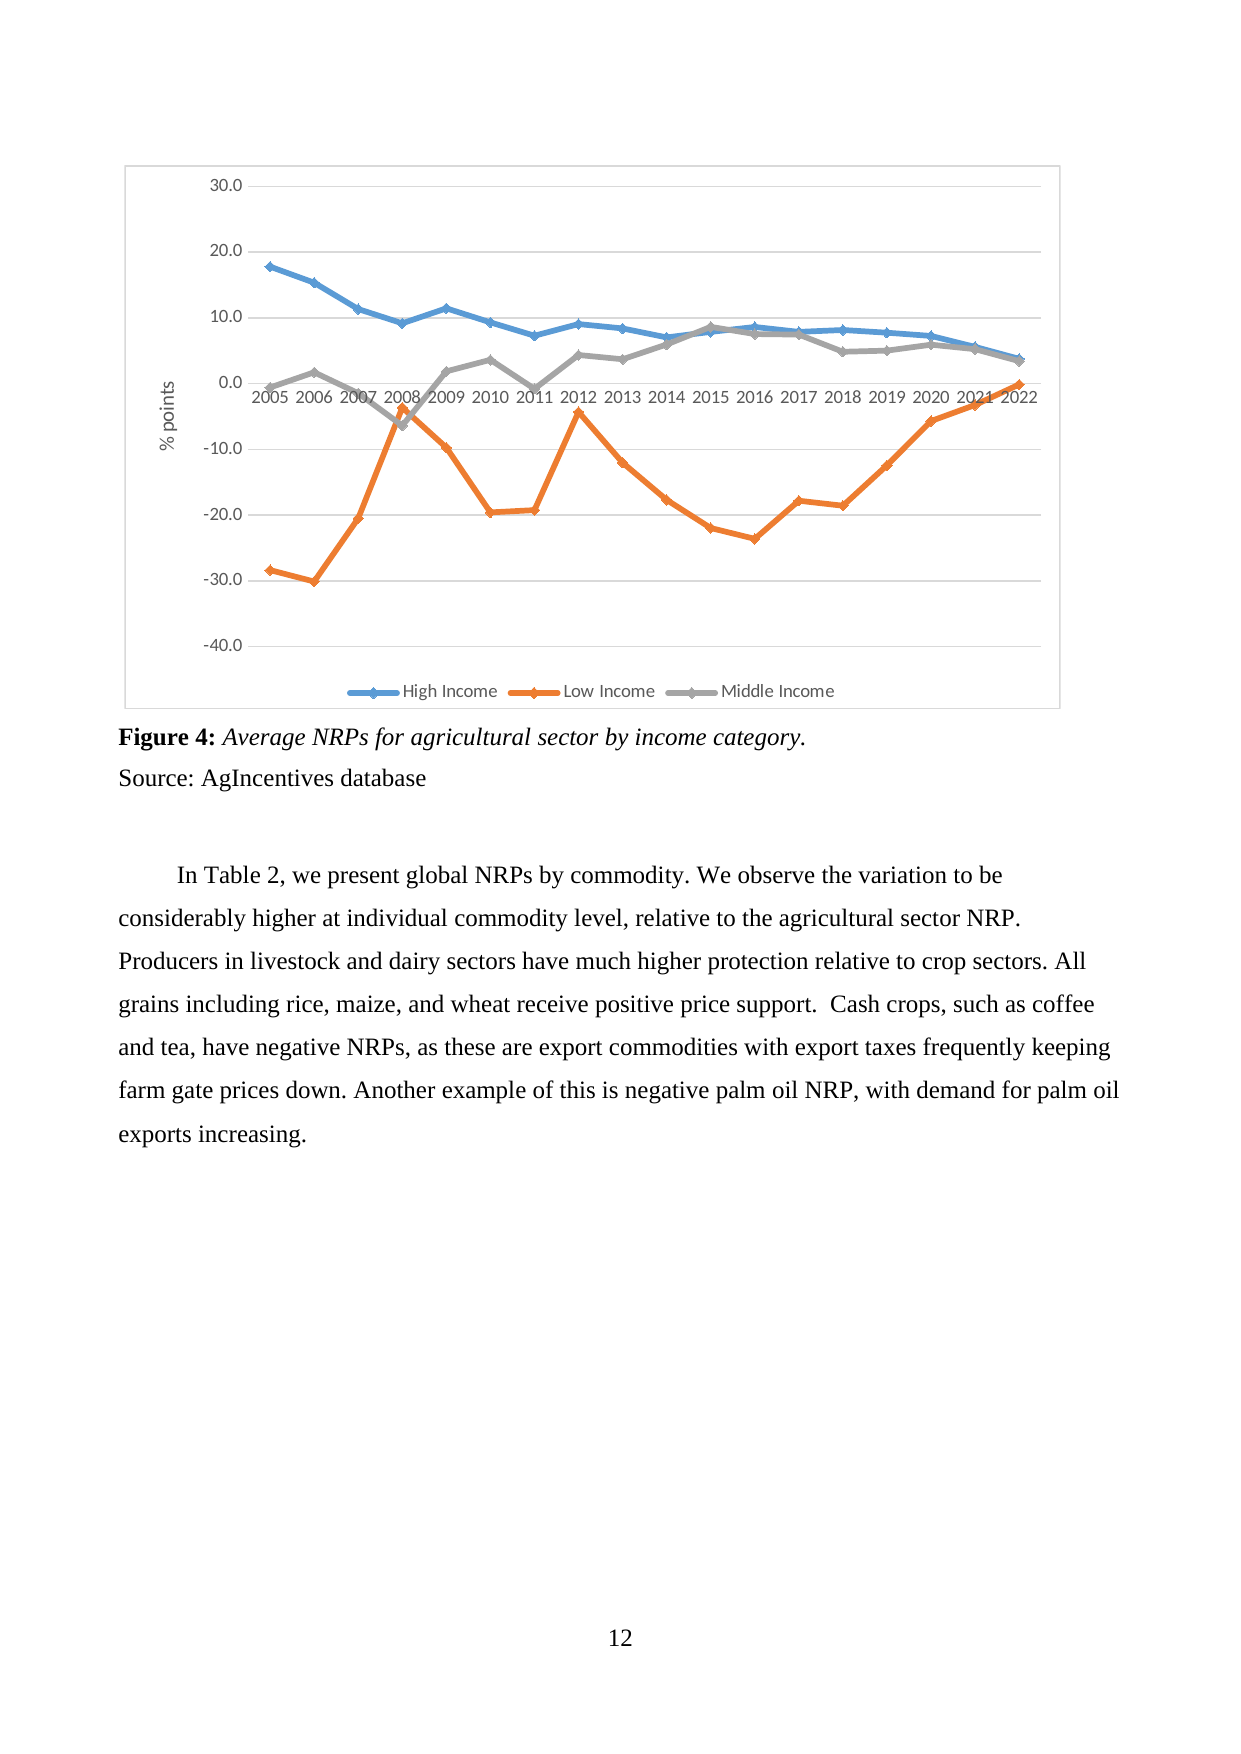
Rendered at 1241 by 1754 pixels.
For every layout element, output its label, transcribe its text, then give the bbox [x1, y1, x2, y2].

text Source: AgIncentives database [118, 763, 1122, 792]
text Figure 4: Average NRPs for agricultural sector by income category. [118, 722, 1122, 751]
text In Table 2, we present global NRPs by commodity. We observe the variation to be considerably higher at individual commodity level, relative to the agricultural sector NRP. Producers in livestock and dairy sectors have much higher protection relative to crop sectors. All grains including rice, maize, and wheat receive positive price support. Cash crops, such as coffee and tea, have negative NRPs, as these are export commodities with export taxes frequently keeping farm gate prices down. Another example of this is negative palm oil NRP, with demand for palm oil exports increasing. [118, 860, 1122, 1147]
